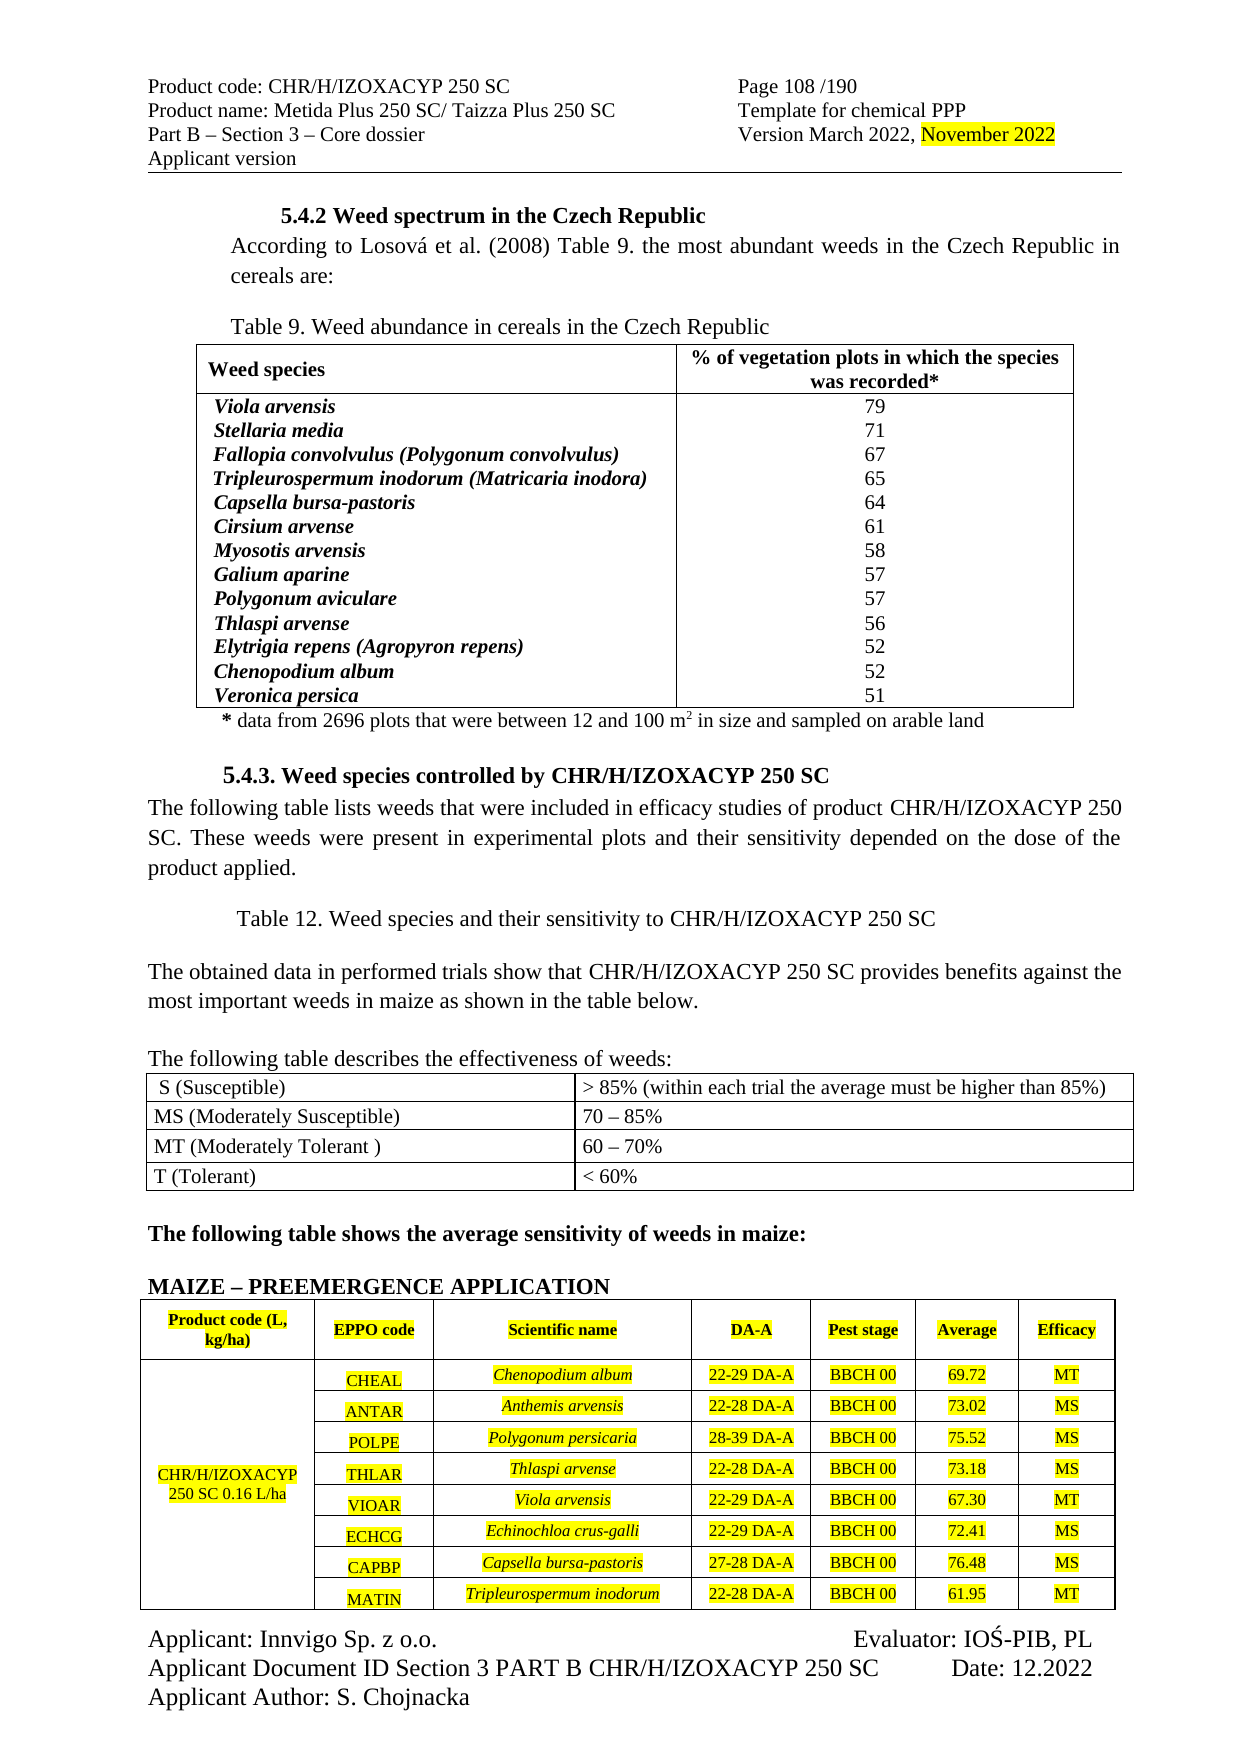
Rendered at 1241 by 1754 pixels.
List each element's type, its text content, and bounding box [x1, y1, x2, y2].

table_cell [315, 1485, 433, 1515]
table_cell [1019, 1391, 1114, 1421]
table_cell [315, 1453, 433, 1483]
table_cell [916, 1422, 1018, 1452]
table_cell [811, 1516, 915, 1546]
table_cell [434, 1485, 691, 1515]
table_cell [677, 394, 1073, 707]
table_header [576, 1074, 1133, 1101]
text 5.4.3. Weed species controlled by CHR/H/IZOXACYP 250 SC [223, 761, 1122, 789]
text The following table describes the effectiveness of weeds: [148, 1043, 1122, 1073]
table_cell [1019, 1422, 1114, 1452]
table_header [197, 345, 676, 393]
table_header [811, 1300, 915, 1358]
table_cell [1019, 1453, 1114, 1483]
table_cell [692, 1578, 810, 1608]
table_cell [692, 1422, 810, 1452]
text * data from 2696 plots that were between 12 and 100 m2 in size and sampled on arable land [148, 708, 1122, 732]
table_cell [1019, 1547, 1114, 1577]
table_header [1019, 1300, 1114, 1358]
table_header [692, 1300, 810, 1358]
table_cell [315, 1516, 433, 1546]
text Table 12. Weed species and their sensitivity to CHR/H/IZOXACYP 250 SC [236, 905, 1122, 931]
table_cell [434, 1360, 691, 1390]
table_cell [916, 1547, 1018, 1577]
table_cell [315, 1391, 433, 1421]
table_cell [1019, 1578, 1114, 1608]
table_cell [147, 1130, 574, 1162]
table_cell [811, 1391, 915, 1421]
text The following table shows the average sensitivity of weeds in maize: [148, 1220, 1122, 1246]
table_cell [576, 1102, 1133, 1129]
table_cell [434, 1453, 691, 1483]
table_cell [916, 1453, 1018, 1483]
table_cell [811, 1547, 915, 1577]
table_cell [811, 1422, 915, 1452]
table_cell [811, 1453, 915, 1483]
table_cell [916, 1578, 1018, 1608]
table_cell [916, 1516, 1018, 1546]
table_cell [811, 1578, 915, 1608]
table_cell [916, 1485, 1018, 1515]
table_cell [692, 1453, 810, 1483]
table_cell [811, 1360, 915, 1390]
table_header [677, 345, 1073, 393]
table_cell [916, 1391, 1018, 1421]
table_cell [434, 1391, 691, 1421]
text According to Losová et al. (2008) Table 9. the most abundant weeds in the Czech Republic in cereals are: [230, 232, 1122, 289]
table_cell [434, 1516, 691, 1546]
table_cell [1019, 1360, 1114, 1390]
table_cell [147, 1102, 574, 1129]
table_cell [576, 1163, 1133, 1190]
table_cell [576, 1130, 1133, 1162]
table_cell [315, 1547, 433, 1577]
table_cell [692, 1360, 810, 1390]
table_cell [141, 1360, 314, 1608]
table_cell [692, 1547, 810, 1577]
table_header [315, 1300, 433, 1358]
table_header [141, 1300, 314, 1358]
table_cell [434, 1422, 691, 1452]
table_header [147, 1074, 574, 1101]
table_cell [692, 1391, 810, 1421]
text The obtained data in performed trials show that CHR/H/IZOXACYP 250 SC provides benefits against the most important weeds in maize as shown in the table below. [148, 956, 1122, 1014]
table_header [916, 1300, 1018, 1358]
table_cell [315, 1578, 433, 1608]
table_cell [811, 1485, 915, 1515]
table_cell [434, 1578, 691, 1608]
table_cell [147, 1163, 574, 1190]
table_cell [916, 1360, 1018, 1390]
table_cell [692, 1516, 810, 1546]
text MAIZE – PREEMERGENCE APPLICATION [148, 1273, 1122, 1299]
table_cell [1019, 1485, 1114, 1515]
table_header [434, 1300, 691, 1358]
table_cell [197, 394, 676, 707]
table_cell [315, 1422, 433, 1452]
text The following table lists weeds that were included in efficacy studies of product CHR/H/IZOXACYP 250 SC. These weeds were present in experimental plots and their sensitivity depended on the dose of the product applied. [148, 793, 1122, 880]
text Table 9. Weed abundance in cereals in the Czech Republic [157, 313, 1122, 340]
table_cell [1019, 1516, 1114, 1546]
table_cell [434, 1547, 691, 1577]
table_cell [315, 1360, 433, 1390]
text 5.4.2 Weed spectrum in the Czech Republic [281, 202, 1122, 228]
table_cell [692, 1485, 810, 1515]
